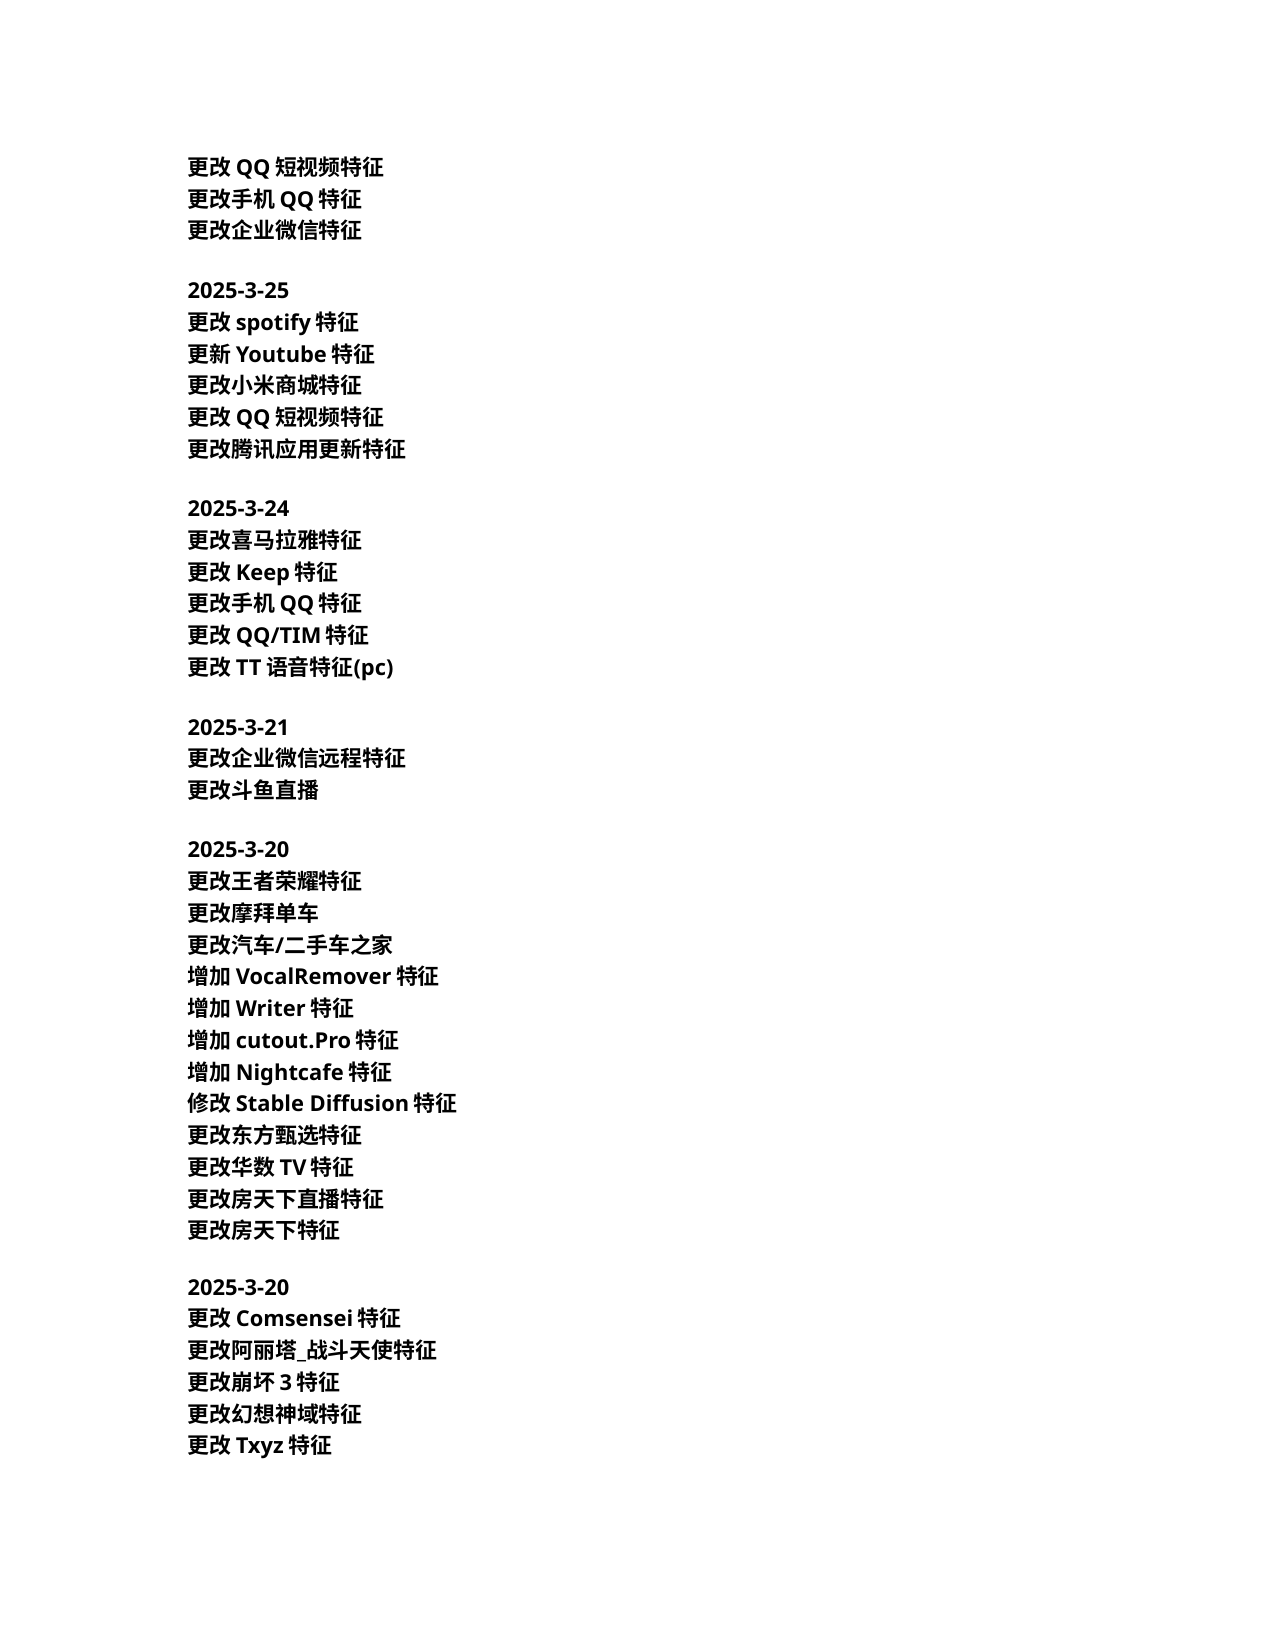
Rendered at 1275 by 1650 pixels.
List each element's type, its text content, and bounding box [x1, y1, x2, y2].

text 更改手机QQ特征 [187, 182, 1087, 213]
text 更改TT语音特征(pc) [187, 650, 1087, 682]
text 更改房天下直播特征 [187, 1182, 1087, 1213]
text 更改企业微信特征 [187, 213, 1087, 245]
text 2025-3-20 [187, 834, 1087, 864]
text 更改东方甄选特征 [187, 1118, 1087, 1150]
text 增加Writer特征 [187, 991, 1087, 1023]
text 更改王者荣耀特征 [187, 864, 1087, 896]
text 增加Nightcafe特征 [187, 1055, 1087, 1086]
text 更改小米商城特征 [187, 368, 1087, 400]
text 更改斗鱼直播 [187, 773, 1087, 805]
text 更改手机QQ特征 [187, 586, 1087, 618]
text 更改Comsensei特征 [187, 1301, 1087, 1333]
text 更改喜马拉雅特征 [187, 523, 1087, 555]
text 更改房天下特征 [187, 1213, 1087, 1245]
text 更改华数TV特征 [187, 1150, 1087, 1182]
text 更改摩拜单车 [187, 896, 1087, 928]
text 更改阿丽塔_战斗天使特征 [187, 1333, 1087, 1365]
text 增加cutout.Pro特征 [187, 1023, 1087, 1055]
text 更改QQ短视频特征 [187, 400, 1087, 432]
text 更改幻想神域特征 [187, 1397, 1087, 1428]
text 2025-3-21 [187, 712, 1087, 741]
text 2025-3-24 [187, 493, 1087, 523]
text 更改QQ/TIM特征 [187, 618, 1087, 650]
text 更改汽车/二手车之家 [187, 928, 1087, 959]
text 更改QQ短视频特征 [187, 150, 1087, 182]
text 增加VocalRemover特征 [187, 959, 1087, 991]
text 修改Stable Diffusion特征 [187, 1086, 1087, 1118]
text 更改Keep特征 [187, 555, 1087, 586]
text 更改spotify特征 [187, 305, 1087, 337]
text 2025-3-25 [187, 275, 1087, 305]
text 更改腾讯应用更新特征 [187, 432, 1087, 463]
text 更改Txyz特征 [187, 1428, 1087, 1460]
text 更改崩坏3特征 [187, 1365, 1087, 1397]
text 2025-3-20 [187, 1272, 1087, 1301]
text 更改企业微信远程特征 [187, 741, 1087, 773]
text 更新Youtube特征 [187, 337, 1087, 368]
